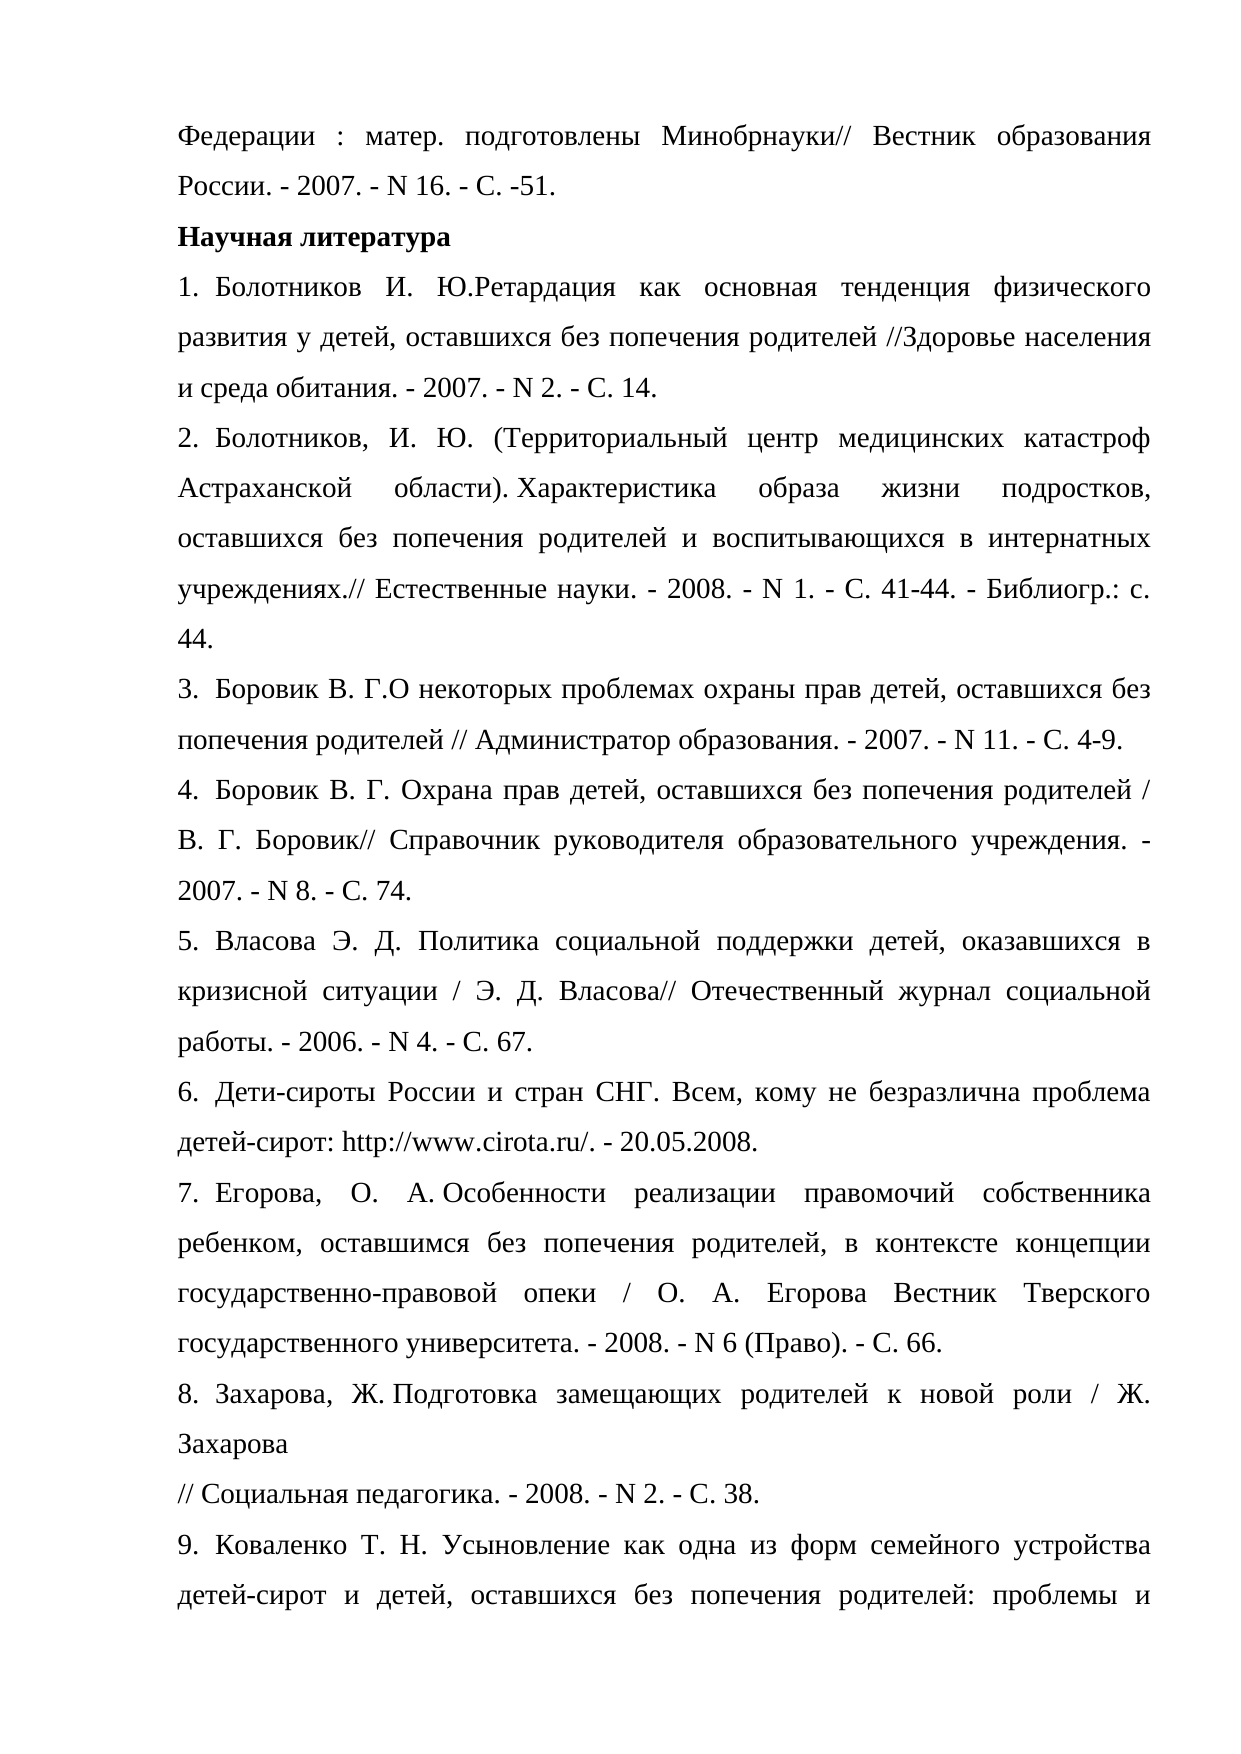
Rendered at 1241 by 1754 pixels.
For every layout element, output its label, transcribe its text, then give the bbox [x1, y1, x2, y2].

list Боровик В. Г.О некоторых проблемах охраны прав детей, оставшихся без попечения родителей // Администратор образования. - 2007. - N 11. - С. 4-9. [177, 672, 1152, 755]
list Власова Э. Д. Политика социальной поддержки детей, оказавшихся в кризисной ситуации / Э. Д. Власова// Отечественный журнал социальной работы. - 2006. - N 4. - С. 67. [177, 923, 1152, 1057]
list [177, 118, 1152, 202]
list Боровик В. Г. Охрана прав детей, оставшихся без попечения родителей / В. Г. Боровик// Справочник руководителя образовательного учреждения. - 2007. - N 8. - С. 74. [177, 772, 1152, 906]
list Болотников И. Ю.Ретардация как основная тенденция физического развития у детей, оставшихся без попечения родителей //Здоровье населения и среда обитания. - 2007. - N 2. - С. 14. [177, 269, 1152, 403]
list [177, 1527, 1152, 1611]
text Научная литература [177, 219, 1152, 252]
list Егорова, О. А. Особенности реализации правомочий собственника ребенком, оставшимся без попечения родителей, в контексте концепции государственно-правовой опеки / О. А. Егорова Вестник Тверского государственного университета. - 2008. - N 6 (Право). - С. 66. [177, 1175, 1152, 1359]
list Дети-сироты России и стран СНГ. Всем, кому не безразлична проблема детей-сирот: http://www.cirota.ru/. - 20.05.2008. [177, 1074, 1152, 1158]
list Захарова, Ж. Подготовка замещающих родителей к новой роли / Ж. Захарова // Социальная педагогика. - 2008. - N 2. - С. 38. [177, 1376, 1152, 1510]
list Болотников, И. Ю. (Территориальный центр медицинских катастроф Астраханской области). Характеристика образа жизни подростков, оставшихся без попечения родителей и воспитывающихся в интернатных учреждениях.// Естественные науки. - 2008. - N 1. - С. 41-44. - Библиогр.: с. 44. [177, 420, 1152, 655]
